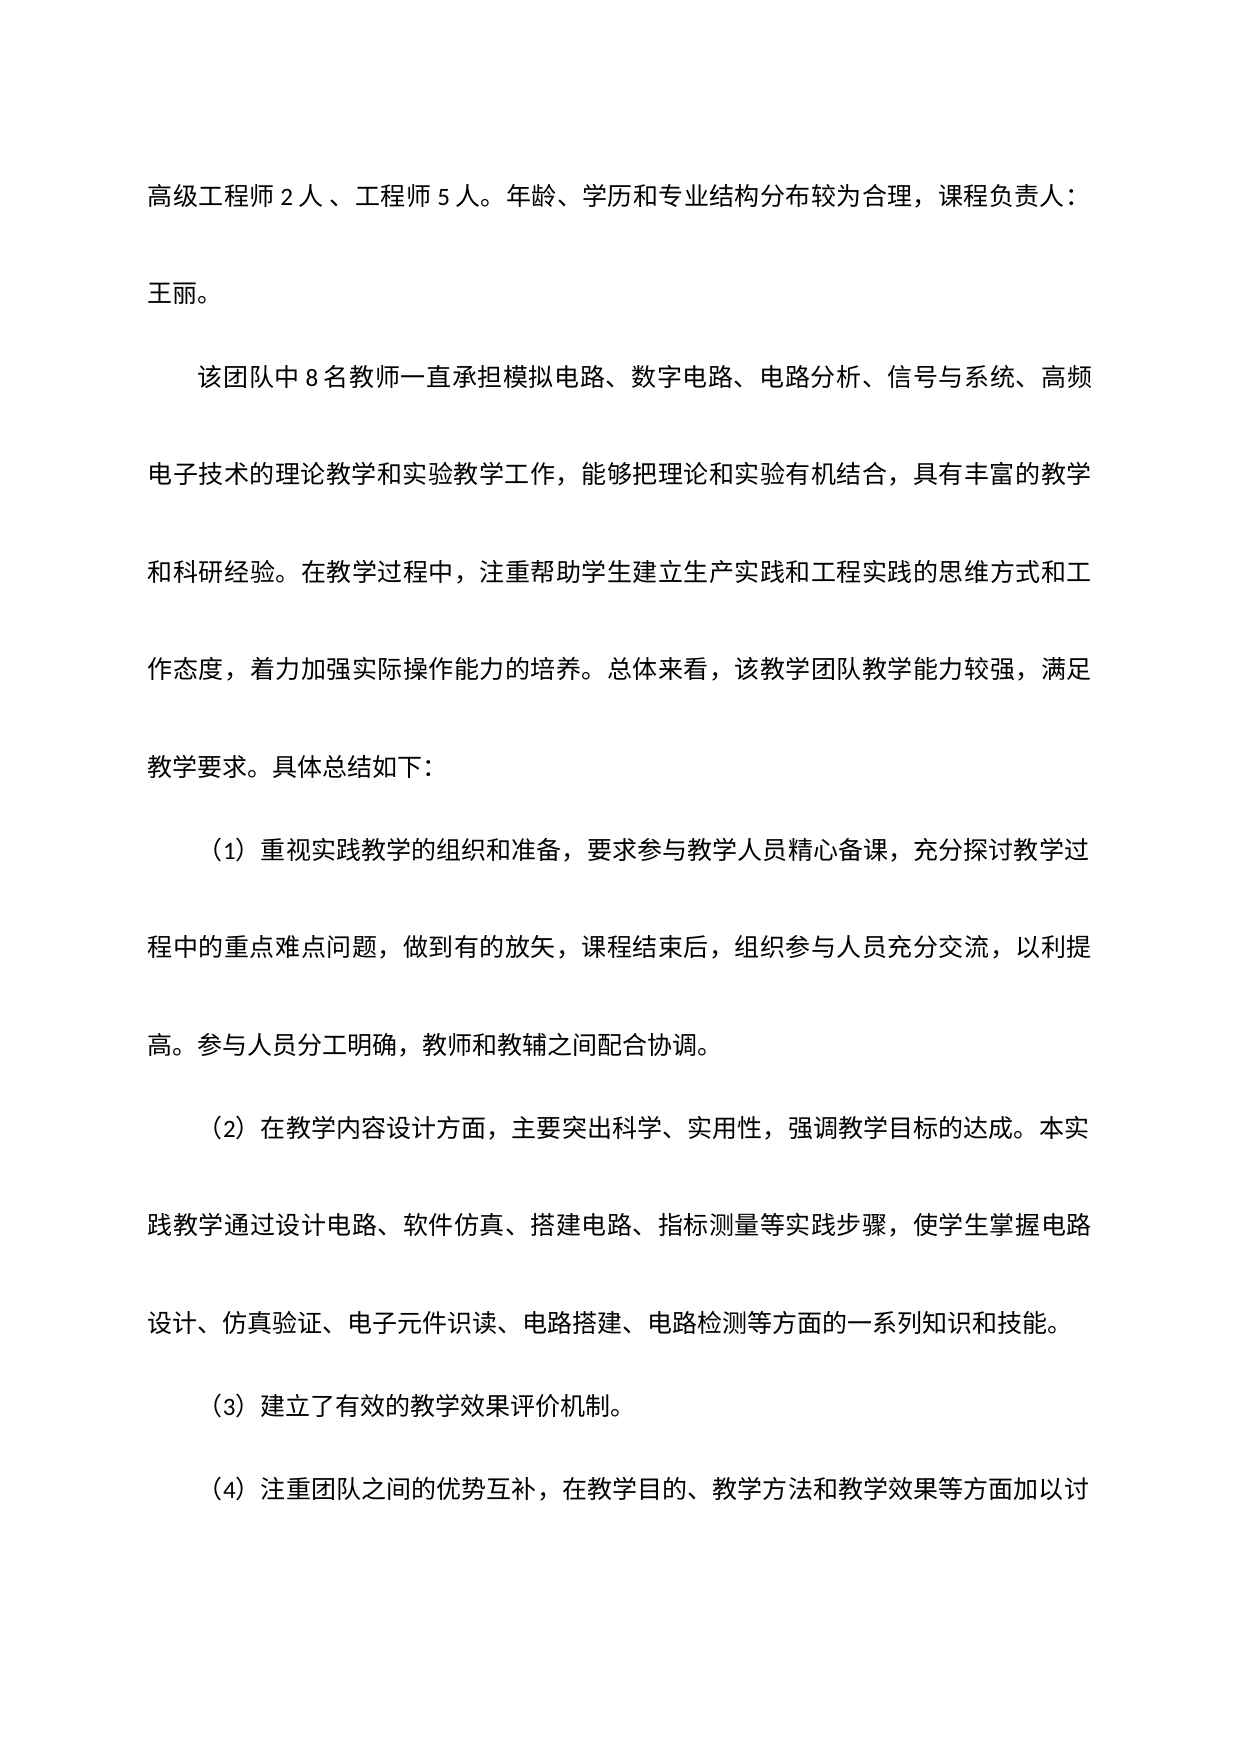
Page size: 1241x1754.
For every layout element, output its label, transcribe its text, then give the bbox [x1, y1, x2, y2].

text （1）重视实践教学的组织和准备，要求参与教学人员精心备课，充分探讨教学过程中的重点难点问题，做到有的放矢，课程结束后，组织参与人员充分交流，以利提高。参与人员分工明确，教师和教辅之间配合协调。 [148, 816, 1092, 1076]
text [148, 162, 1092, 324]
text 该团队中8名教师一直承担模拟电路、数字电路、电路分析、信号与系统、高频电子技术的理论教学和实验教学工作，能够把理论和实验有机结合，具有丰富的教学和科研经验。在教学过程中，注重帮助学生建立生产实践和工程实践的思维方式和工作态度，着力加强实际操作能力的培养。总体来看，该教学团队教学能力较强，满足教学要求。具体总结如下： [148, 343, 1092, 798]
text （3）建立了有效的教学效果评价机制。 [148, 1372, 1092, 1437]
text （2）在教学内容设计方面，主要突出科学、实用性，强调教学目标的达成。本实践教学通过设计电路、软件仿真、搭建电路、指标测量等实践步骤，使学生掌握电路设计、仿真验证、电子元件识读、电路搭建、电路检测等方面的一系列知识和技能。 [148, 1094, 1092, 1354]
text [148, 1455, 1092, 1520]
